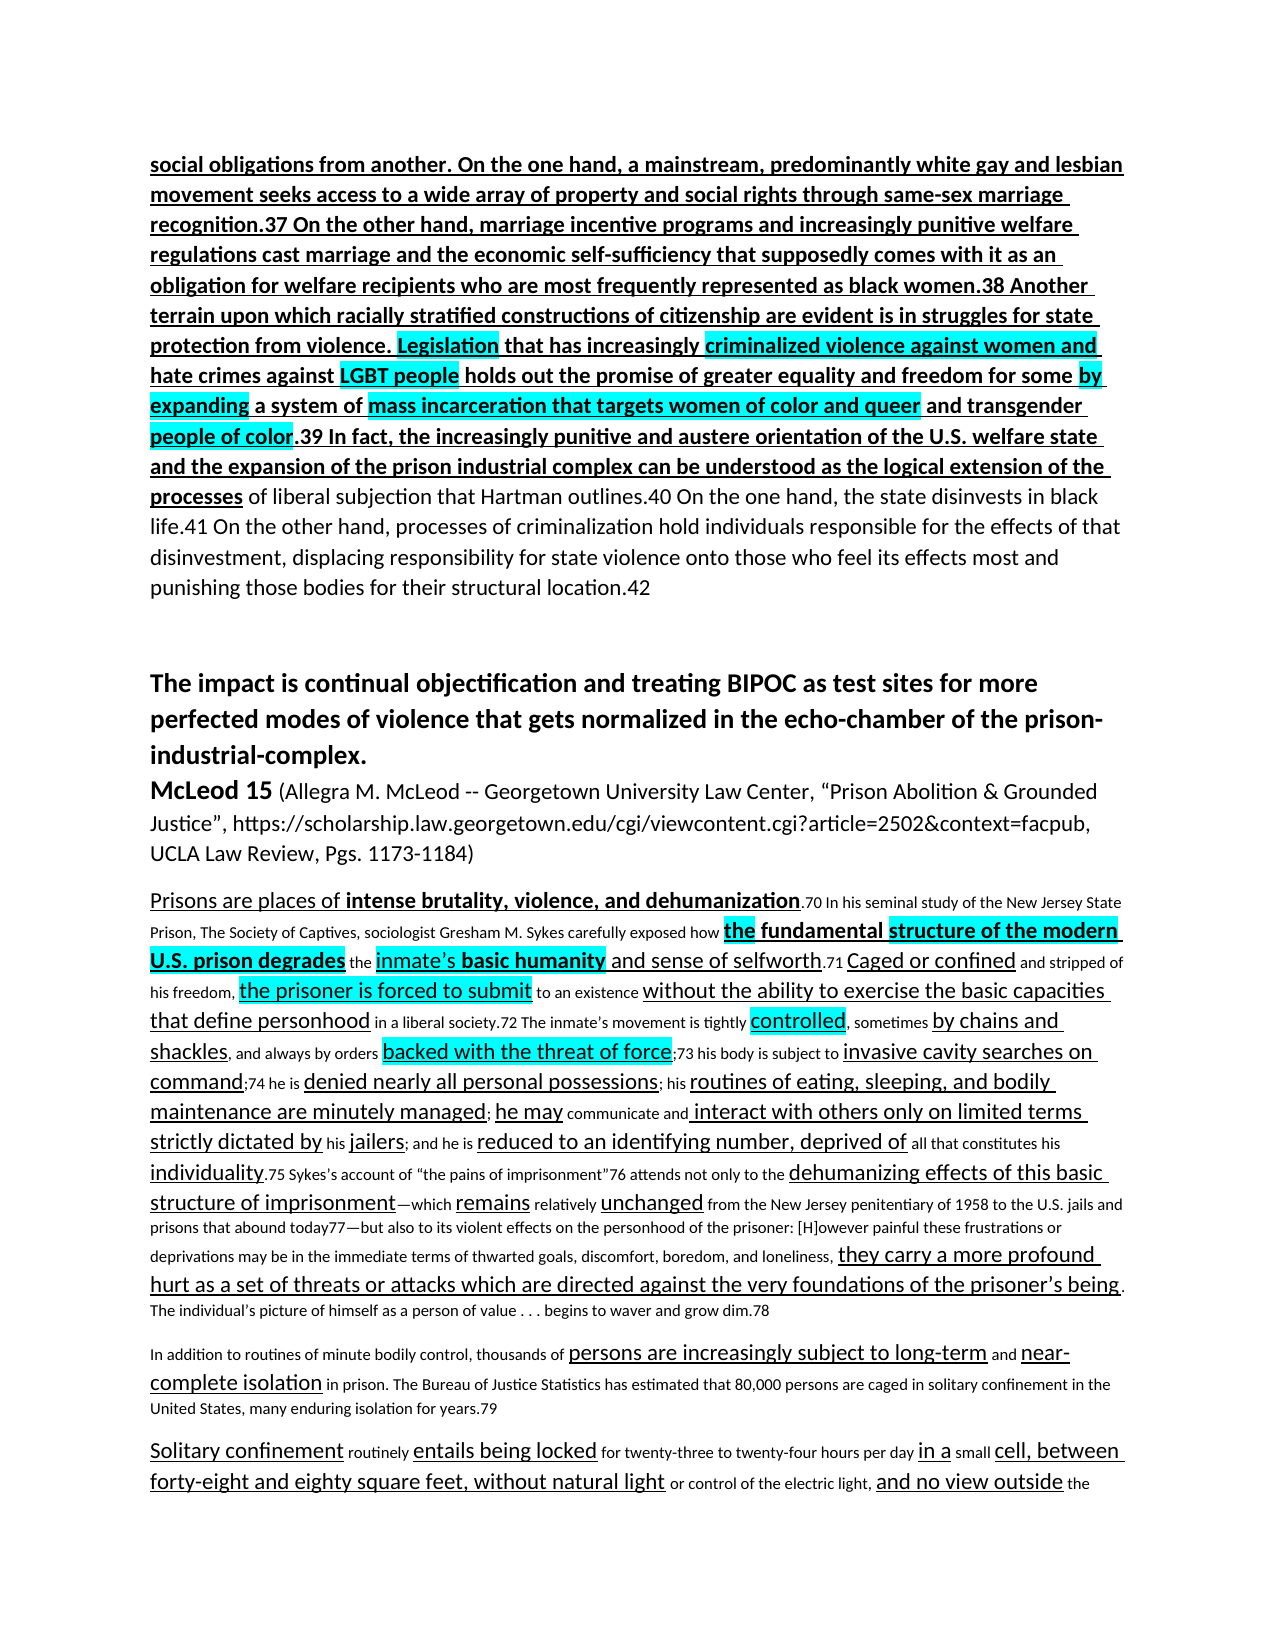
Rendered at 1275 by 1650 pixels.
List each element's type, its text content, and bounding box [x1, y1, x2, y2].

text Prisons are places of intense brutality, violence, and dehumanization.70 In his seminal study of the New Jersey State Prison, The Society of Captives, sociologist Gresham M. Sykes carefully exposed how the fundamental structure of the modern U.S. prison degrades the inmate’s basic humanity and sense of selfworth.71 Caged or confined and stripped of his freedom, the prisoner is forced to submit to an existence without the ability to exercise the basic capacities that define personhood in a liberal society.72 The inmate’s movement is tightly controlled, sometimes by chains and shackles, and always by orders backed with the threat of force;73 his body is subject to invasive cavity searches on command;74 he is denied nearly all personal possessions; his routines of eating, sleeping, and bodily maintenance are minutely managed; he may communicate and interact with others only on limited terms strictly dictated by his jailers; and he is reduced to an identifying number, deprived of all that constitutes his individuality.75 Sykes’s account of “the pains of imprisonment”76 attends not only to the dehumanizing effects of this basic structure of imprisonment—which remains relatively unchanged from the New Jersey penitentiary of 1958 to the U.S. jails and prisons that abound today77—but also to its violent effects on the personhood of the prisoner: [H]owever painful these frustrations or deprivations may be in the immediate terms of thwarted goals, discomfort, boredom, and loneliness, they carry a more profound hurt as a set of threats or attacks which are directed against the very foundations of the prisoner’s being. The individual’s picture of himself as a person of value . . . begins to waver and grow dim.78 [150, 886, 1125, 1320]
text McLeod 15 (Allegra M. McLeod -- Georgetown University Law Center, “Prison Abolition & Grounded Justice”, https://scholarship.law.georgetown.edu/cgi/viewcontent.cgi?article=2502&context=facpub, UCLA Law Review, Pgs. 1173-1184) [150, 773, 1125, 867]
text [150, 1437, 1125, 1495]
text In addition to routines of minute bodily control, thousands of persons are increasingly subject to long-term and near-complete isolation in prison. The Bureau of Justice Statistics has estimated that 80,000 persons are caged in solitary confinement in the United States, many enduring isolation for years.79 [150, 1338, 1125, 1418]
subtitle The impact is continual objectification and treating BIPOC as test sites for more perfected modes of violence that gets normalized in the echo-chamber of the prison-industrial-complex. [150, 667, 1125, 771]
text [150, 150, 1125, 601]
